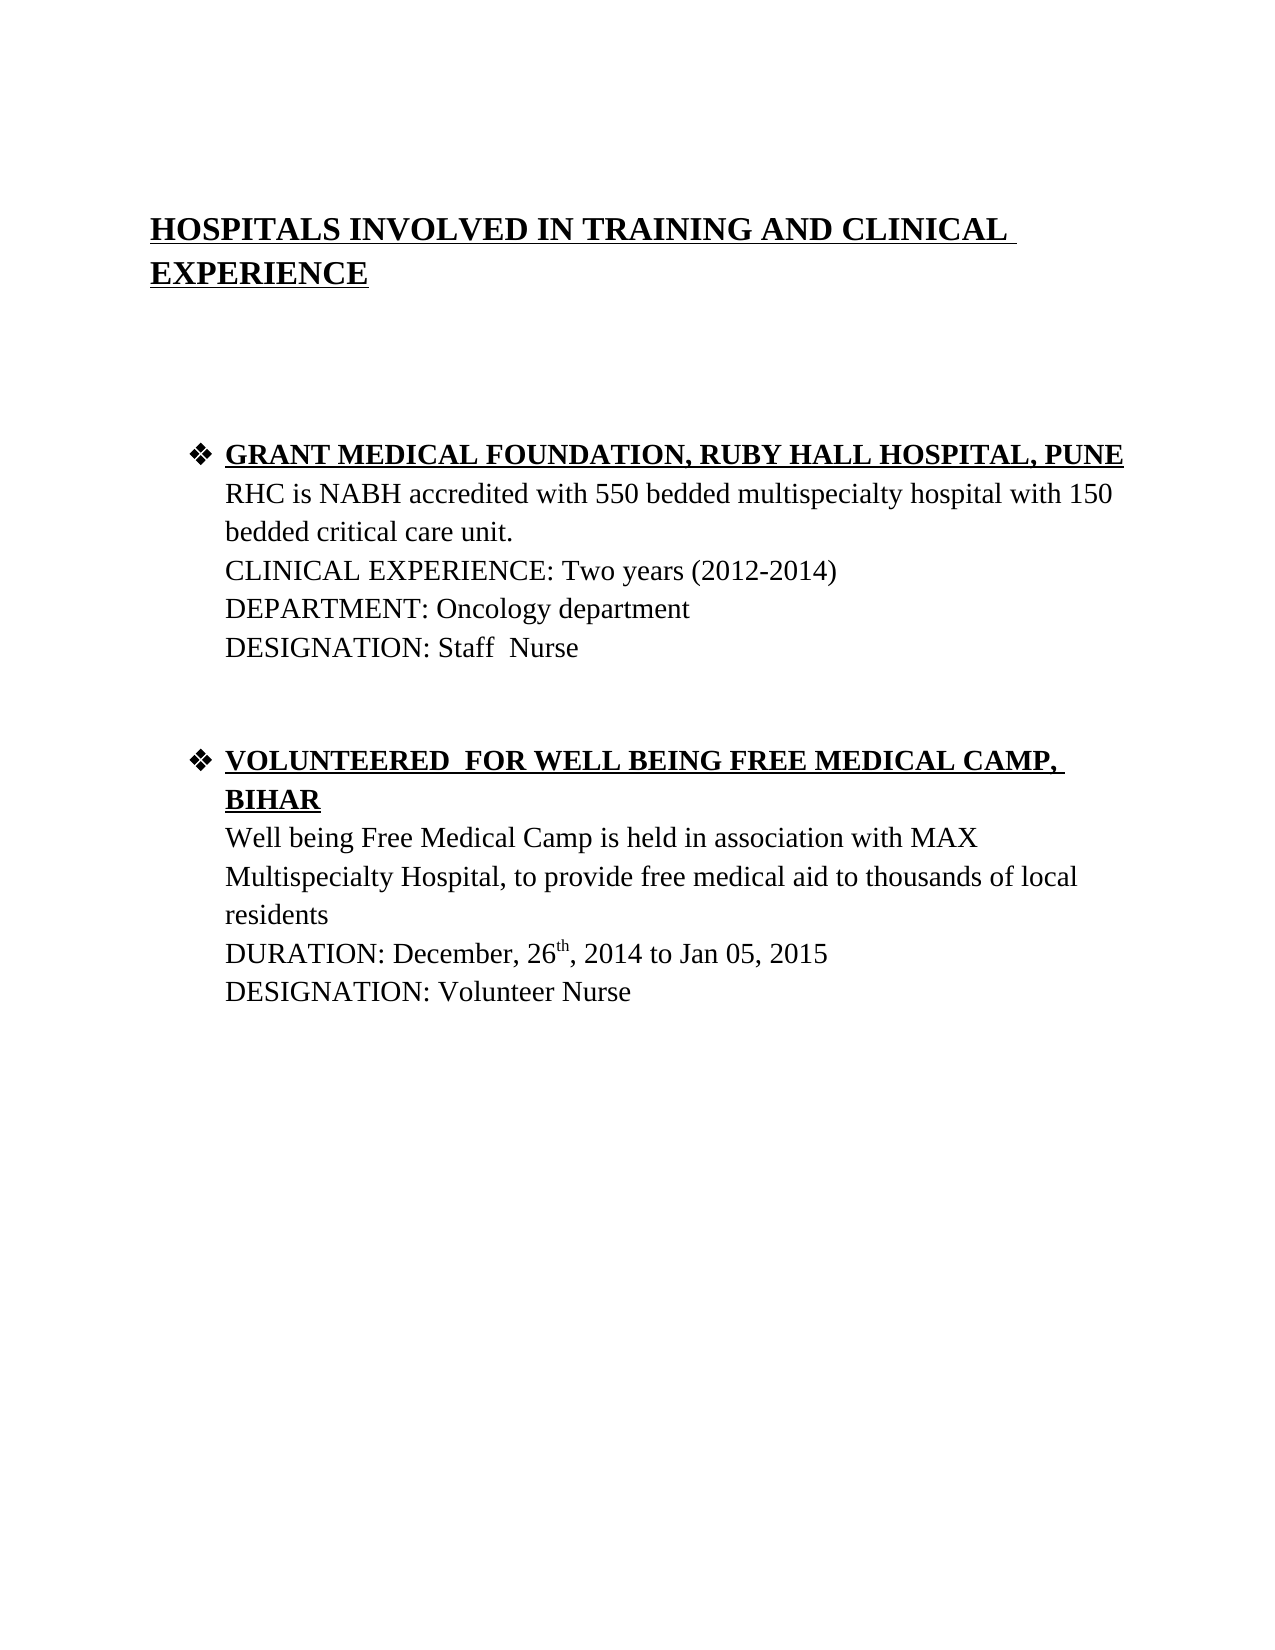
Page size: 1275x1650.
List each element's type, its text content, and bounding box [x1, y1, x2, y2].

list VOLUNTEERED FOR WELL BEING FREE MEDICAL CAMP, BIHAR [187, 743, 1125, 815]
list DESIGNATION: Staff Nurse [225, 630, 1125, 663]
list GRANT MEDICAL FOUNDATION, RUBY HALL HOSPITAL, PUNE [187, 437, 1125, 471]
list DEPARTMENT: Oncology department [225, 591, 1125, 625]
list Well being Free Medical Camp is held in association with MAX Multispecialty Hospital, to provide free medical aid to thousands of local residents [225, 820, 1125, 931]
list DURATION: December, 26th, 2014 to Jan 05, 2015 [225, 936, 1125, 969]
list DESIGNATION: Volunteer Nurse [225, 974, 1125, 1008]
list RHC is NABH accredited with 550 bedded multispecialty hospital with 150 bedded critical care unit. [225, 476, 1125, 548]
text HOSPITALS INVOLVED IN TRAINING AND CLINICAL EXPERIENCE [150, 209, 1125, 292]
list CLINICAL EXPERIENCE: Two years (2012-2014) [225, 553, 1125, 586]
